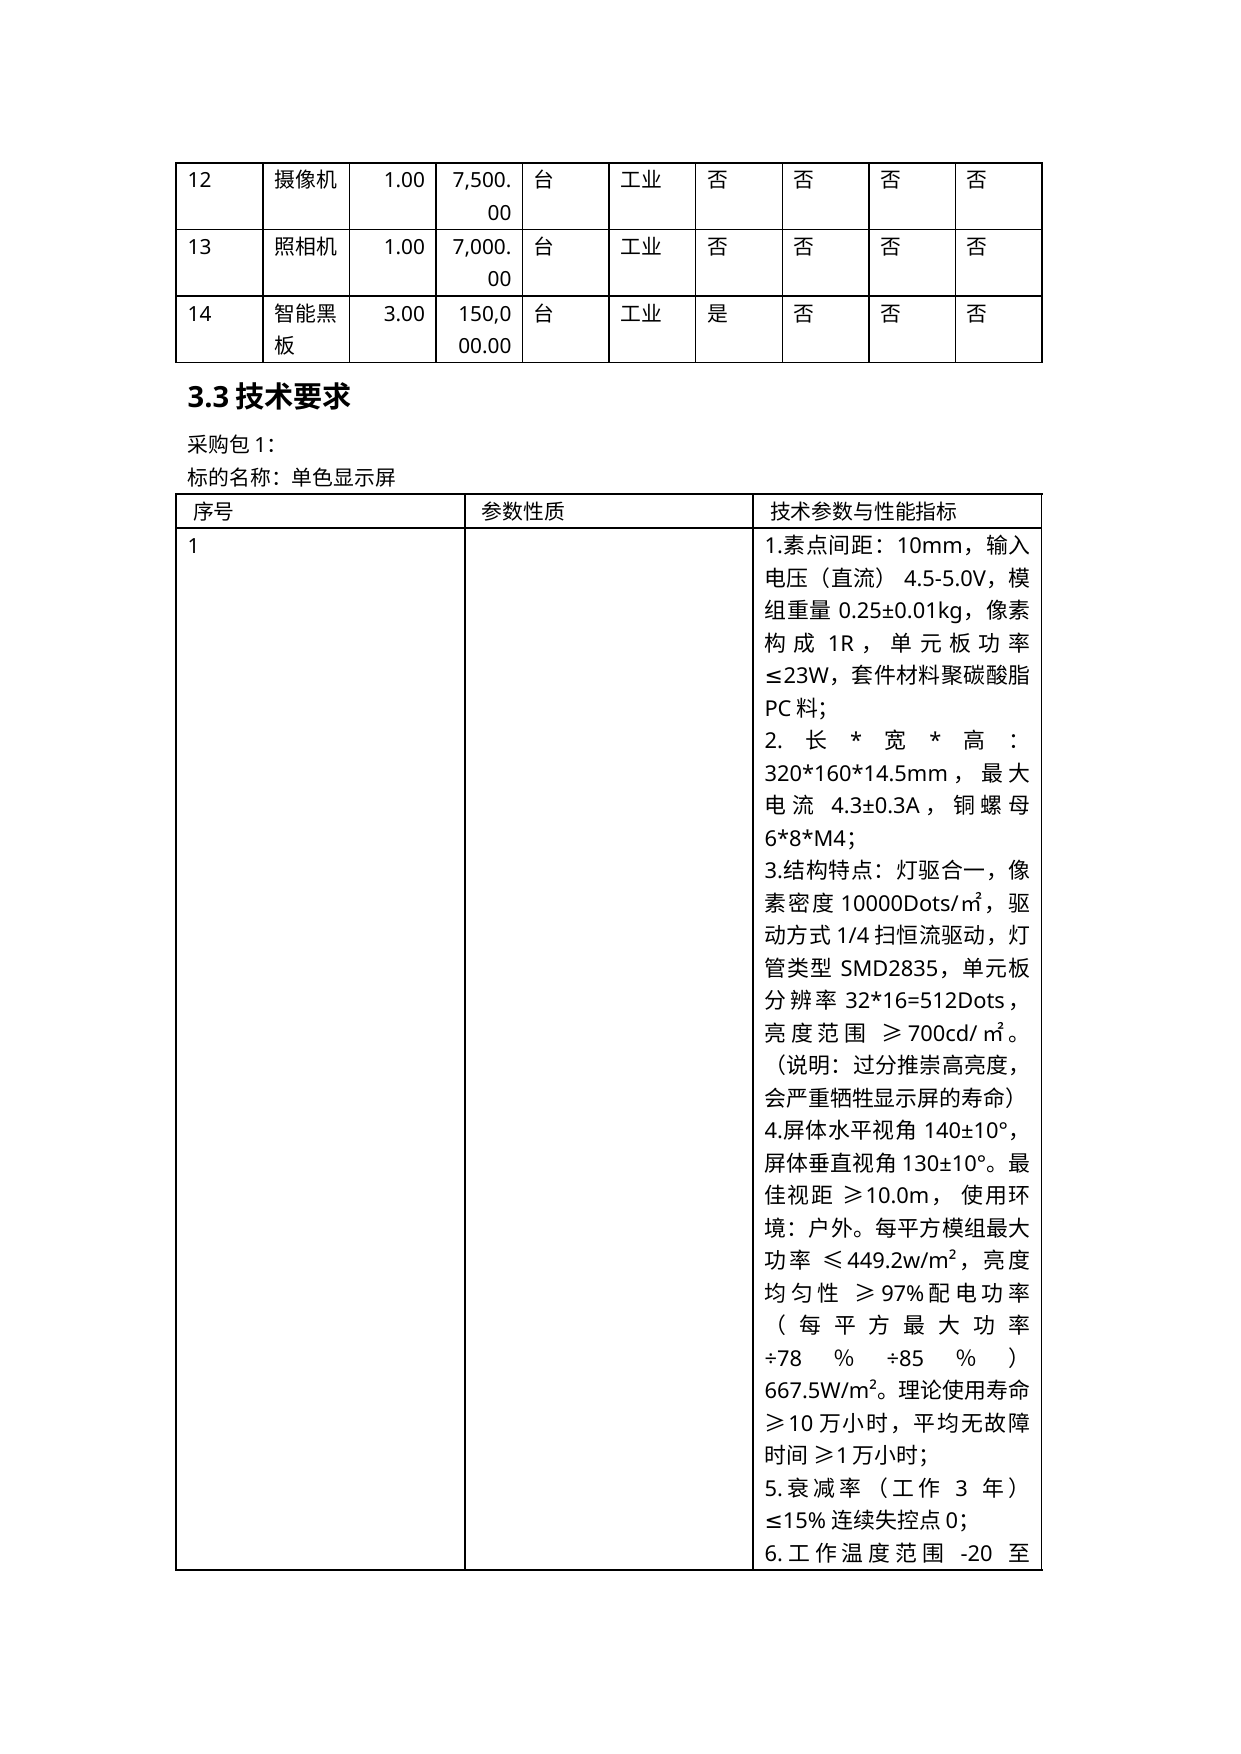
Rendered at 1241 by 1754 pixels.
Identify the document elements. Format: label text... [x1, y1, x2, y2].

table_cell 14 [177, 297, 262, 362]
table_cell 否 [783, 230, 868, 295]
table_cell 1.00 [350, 230, 435, 295]
table_cell 150,000.00 [437, 297, 522, 362]
table_cell 台 [523, 297, 608, 362]
text 标的名称：单色显示屏 [187, 461, 1053, 493]
table_cell 工业 [610, 164, 695, 228]
table_header 技术参数与性能指标 [754, 495, 1041, 527]
table_cell 否 [783, 164, 868, 228]
table_cell 台 [523, 230, 608, 295]
text 3.3技术要求 [187, 363, 1053, 428]
table_cell 否 [696, 230, 782, 295]
table_cell 13 [177, 230, 262, 295]
table_cell 否 [870, 297, 955, 362]
table_cell 1.00 [350, 164, 435, 228]
table_cell 否 [956, 230, 1041, 295]
table_cell 7,000.00 [437, 230, 522, 295]
table_cell 摄像机 [264, 164, 349, 228]
table_cell 否 [696, 164, 782, 228]
table_cell 否 [870, 164, 955, 228]
table_cell 工业 [610, 297, 695, 362]
table_cell 12 [177, 164, 262, 228]
table_cell 照相机 [264, 230, 349, 295]
text 采购包1： [187, 428, 1053, 461]
table_header 参数性质 [466, 495, 752, 527]
table_cell 智能黑板 [264, 297, 349, 362]
table_cell 否 [783, 297, 868, 362]
table_cell 台 [523, 164, 608, 228]
table_cell 工业 [610, 230, 695, 295]
table_cell 1 [177, 529, 464, 1569]
table_cell 是 [696, 297, 782, 362]
table_cell [466, 529, 752, 1569]
table_cell 7,500.00 [437, 164, 522, 228]
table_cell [754, 529, 1041, 1569]
table_cell 否 [956, 297, 1041, 362]
table_cell 3.00 [350, 297, 435, 362]
table_header 序号 [177, 495, 464, 527]
table_cell 否 [870, 230, 955, 295]
table_cell 否 [956, 164, 1041, 228]
